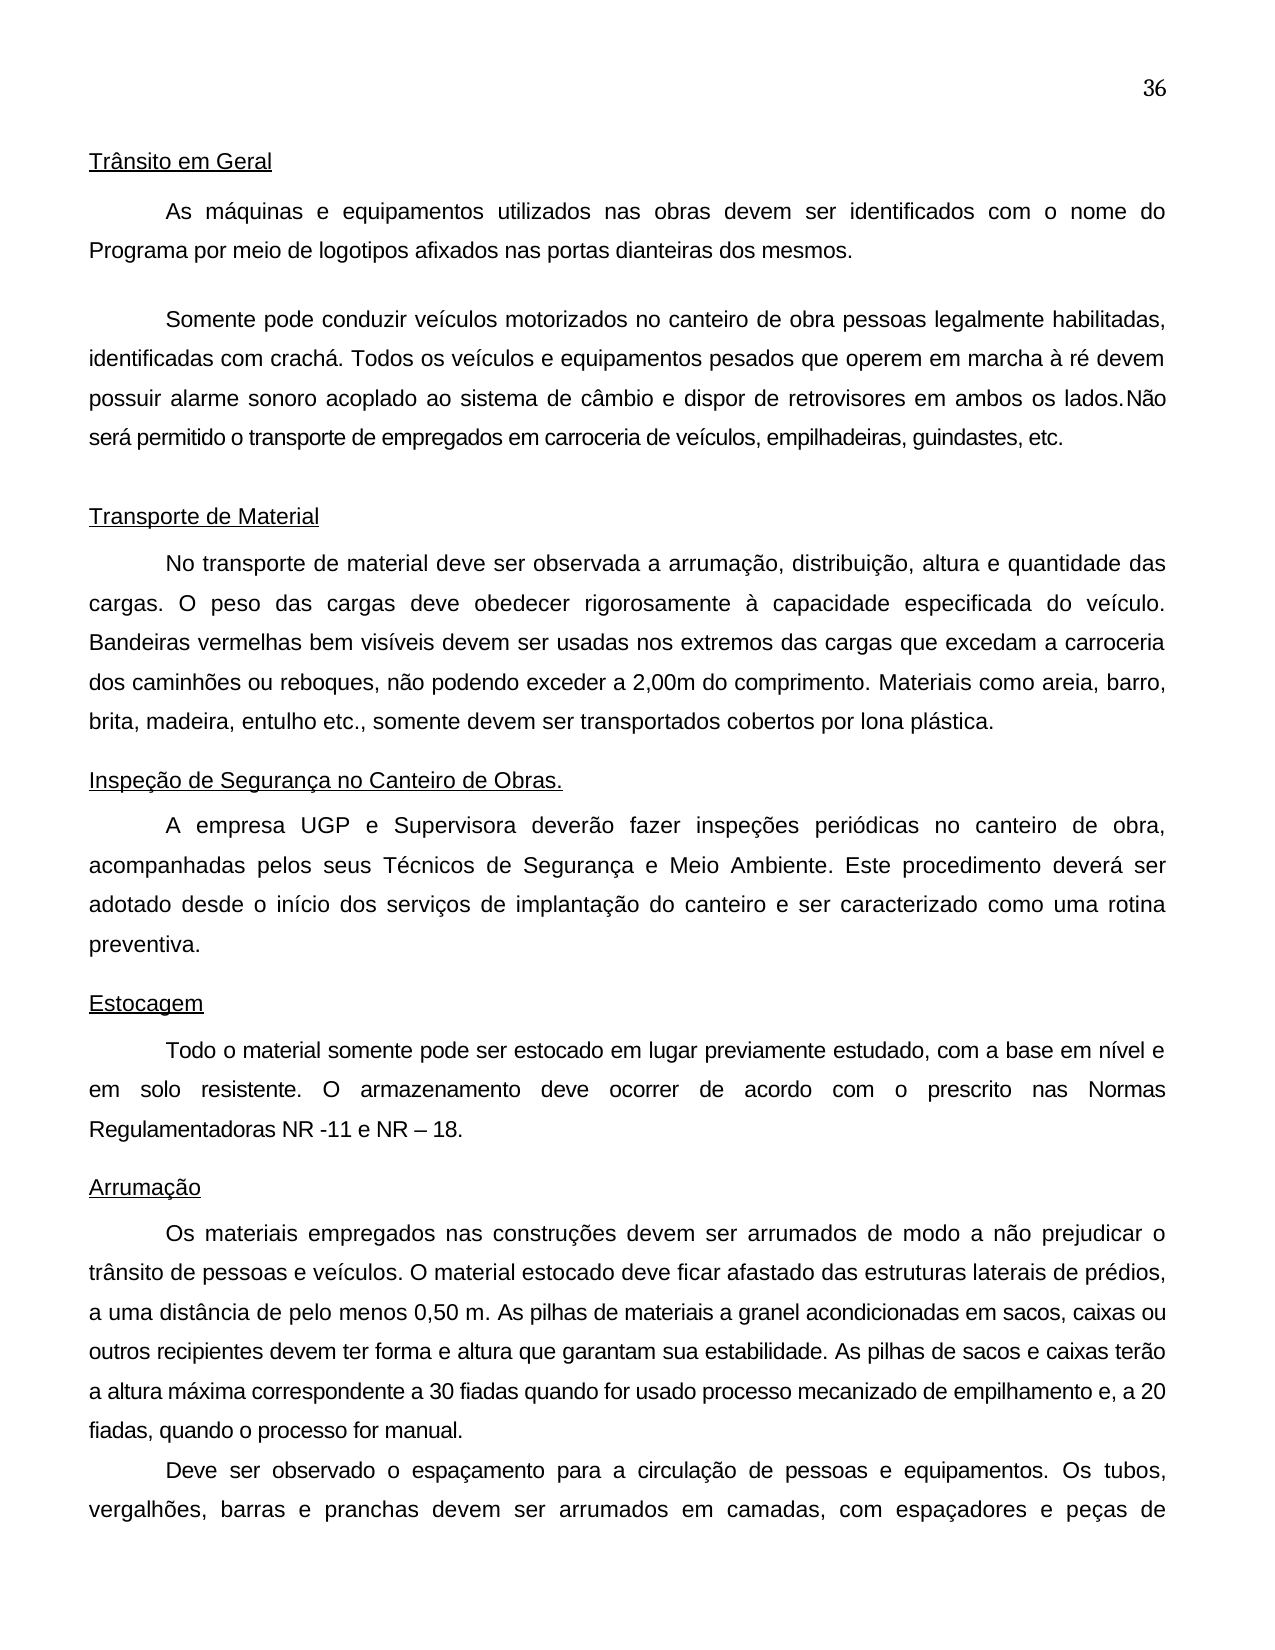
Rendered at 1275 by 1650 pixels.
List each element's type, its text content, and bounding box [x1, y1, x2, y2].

text Os materiais empregados nas construções devem ser arrumados de modo a não prejudicar o trânsito de pessoas e veículos. O material estocado deve ficar afastado das estruturas laterais de prédios, a uma distância de pelo menos 0,50 m. As pilhas de materiais a granel acondicionadas em sacos, caixas ou outros recipientes devem ter forma e altura que garantam sua estabilidade. As pilhas de sacos e caixas terão a altura máxima correspondente a 30 fiadas quando for usado processo mecanizado de empilhamento e, a 20 fiadas, quando o processo for manual. [89, 1220, 1167, 1443]
text Transporte de Material [89, 503, 1167, 529]
text A empresa UGP e Supervisora deverão fazer inspeções periódicas no canteiro de obra, acompanhadas pelos seus Técnicos de Segurança e Meio Ambiente. Este procedimento deverá ser adotado desde o início dos serviços de implantação do canteiro e ser caracterizado como uma rotina preventiva. [89, 812, 1167, 957]
text Trânsito em Geral [89, 148, 1167, 174]
text Somente pode conduzir veículos motorizados no canteiro de obra pessoas legalmente habilitadas, identificadas com crachá. Todos os veículos e equipamentos pesados que operem em marcha à ré devem possuir alarme sonoro acoplado ao sistema de câmbio e dispor de retrovisores em ambos os lados.Não será permitido o transporte de empregados em carroceria de veículos, empilhadeiras, guindastes, etc. [89, 306, 1167, 451]
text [89, 1457, 1167, 1522]
text Todo o material somente pode ser estocado em lugar previamente estudado, com a base em nível e em solo resistente. O armazenamento deve ocorrer de acordo com o prescrito nas Normas Regulamentadoras NR -11 e NR – 18. [89, 1037, 1167, 1142]
text Inspeção de Segurança no Canteiro de Obras. [89, 767, 1167, 793]
text As máquinas e equipamentos utilizados nas obras devem ser identificados com o nome do Programa por meio de logotipos afixados nas portas dianteiras dos mesmos. [89, 198, 1167, 264]
text Arrumação [89, 1174, 1167, 1201]
text No transporte de material deve ser observada a arrumação, distribuição, altura e quantidade das cargas. O peso das cargas deve obedecer rigorosamente à capacidade especificada do veículo. Bandeiras vermelhas bem visíveis devem ser usadas nos extremos das cargas que excedam a carroceria dos caminhões ou reboques, não podendo exceder a 2,00m do comprimento. Materiais como areia, barro, brita, madeira, entulho etc., somente devem ser transportados cobertos por lona plástica. [89, 550, 1167, 734]
text Estocagem [89, 989, 1167, 1016]
